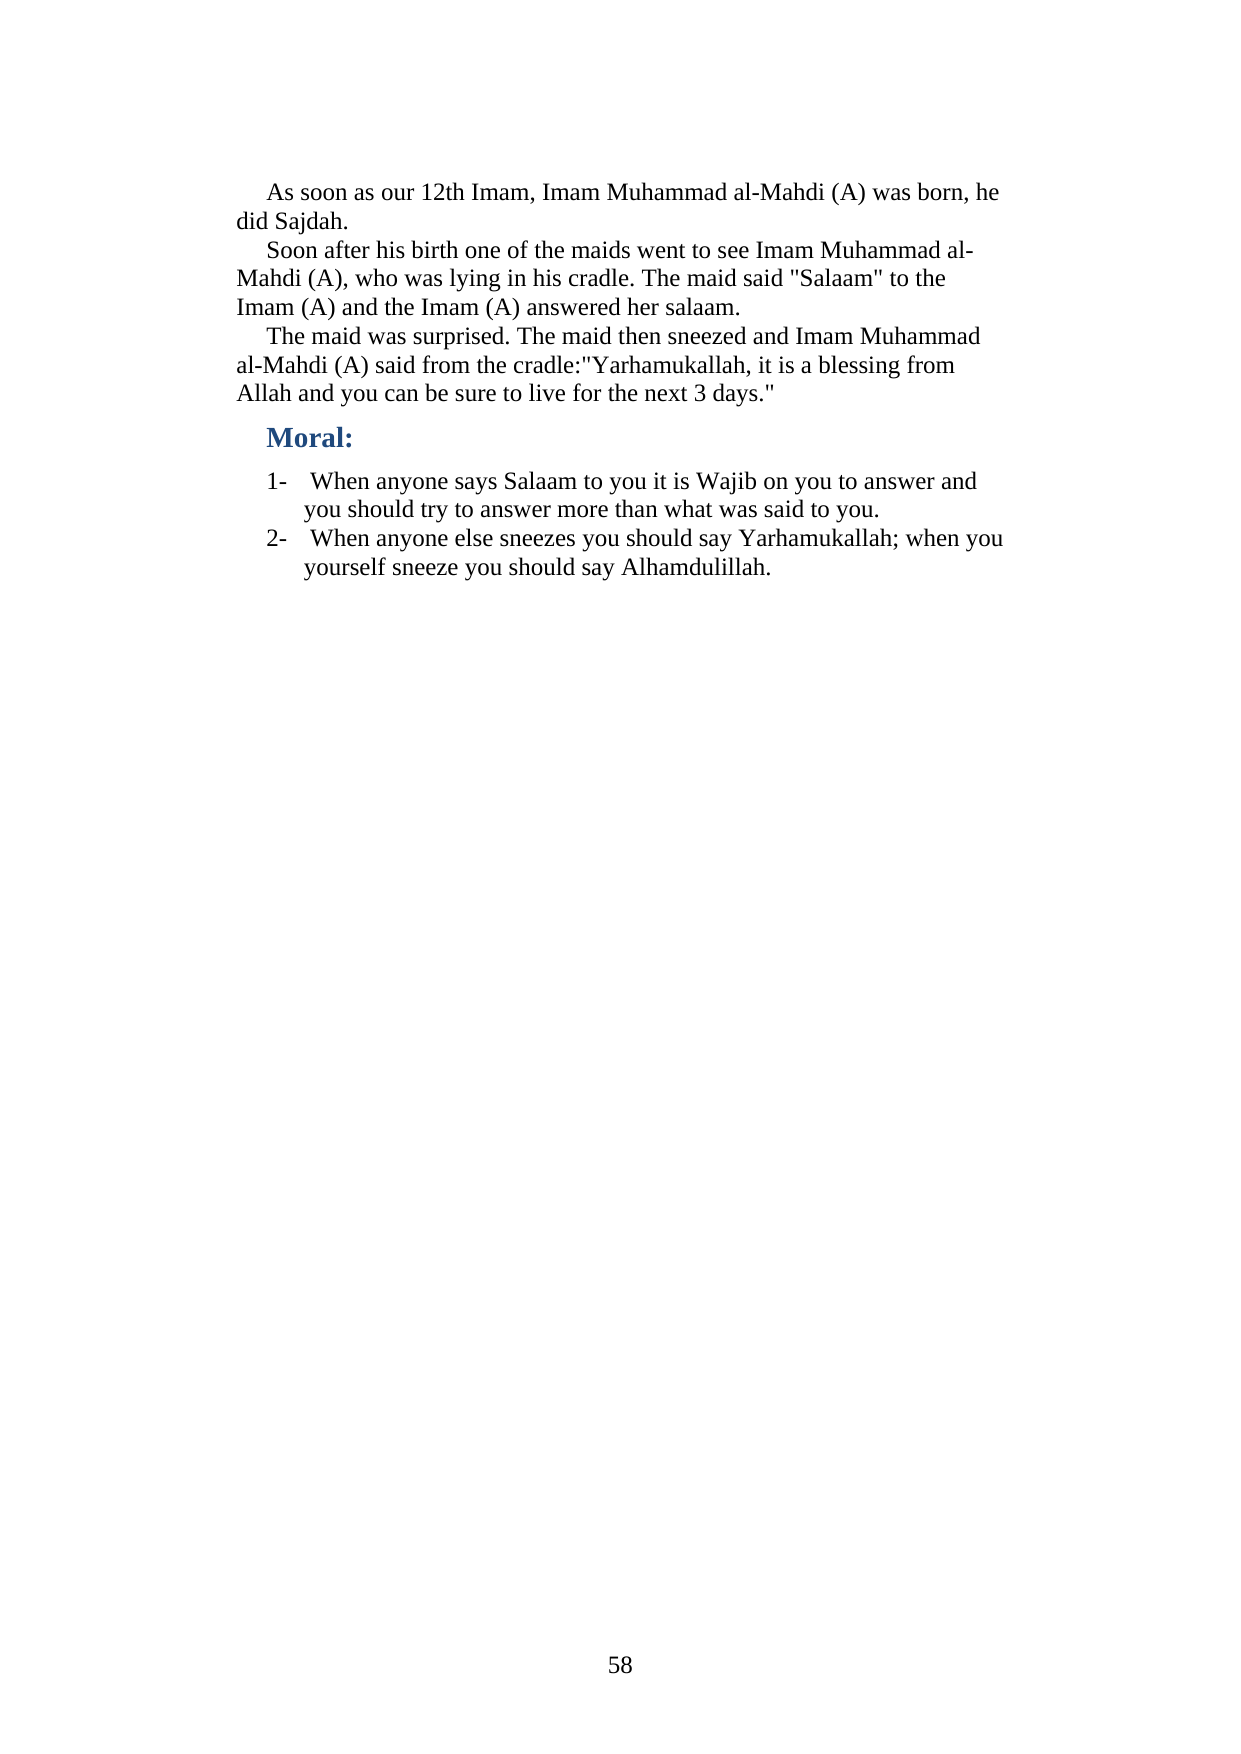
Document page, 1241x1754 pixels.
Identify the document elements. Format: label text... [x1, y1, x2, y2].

text As soon as our 12th Imam, Imam Muhammad al-Mahdi (A) was born, he did Sajdah. [236, 177, 1004, 235]
list When anyone says Salaam to you it is Wajib on you to answer and you should try to answer more than what was said to you. [266, 466, 1004, 523]
text The maid was surprised. The maid then sneezed and Imam Muhammad al-Mahdi (A) said from the cradle:"Yarhamukallah, it is a blessing from Allah and you can be sure to live for the next 3 days." [236, 321, 1004, 407]
subtitle Moral: [236, 420, 1004, 453]
text Soon after his birth one of the maids went to see Imam Muhammad al-Mahdi (A), who was lying in his cradle. The maid said "Salaam" to the Imam (A) and the Imam (A) answered her salaam. [236, 235, 1004, 321]
text When anyone else sneezes you should say Yarhamukallah; when you yourself sneeze you should say Alhamdulillah. [266, 523, 1004, 581]
